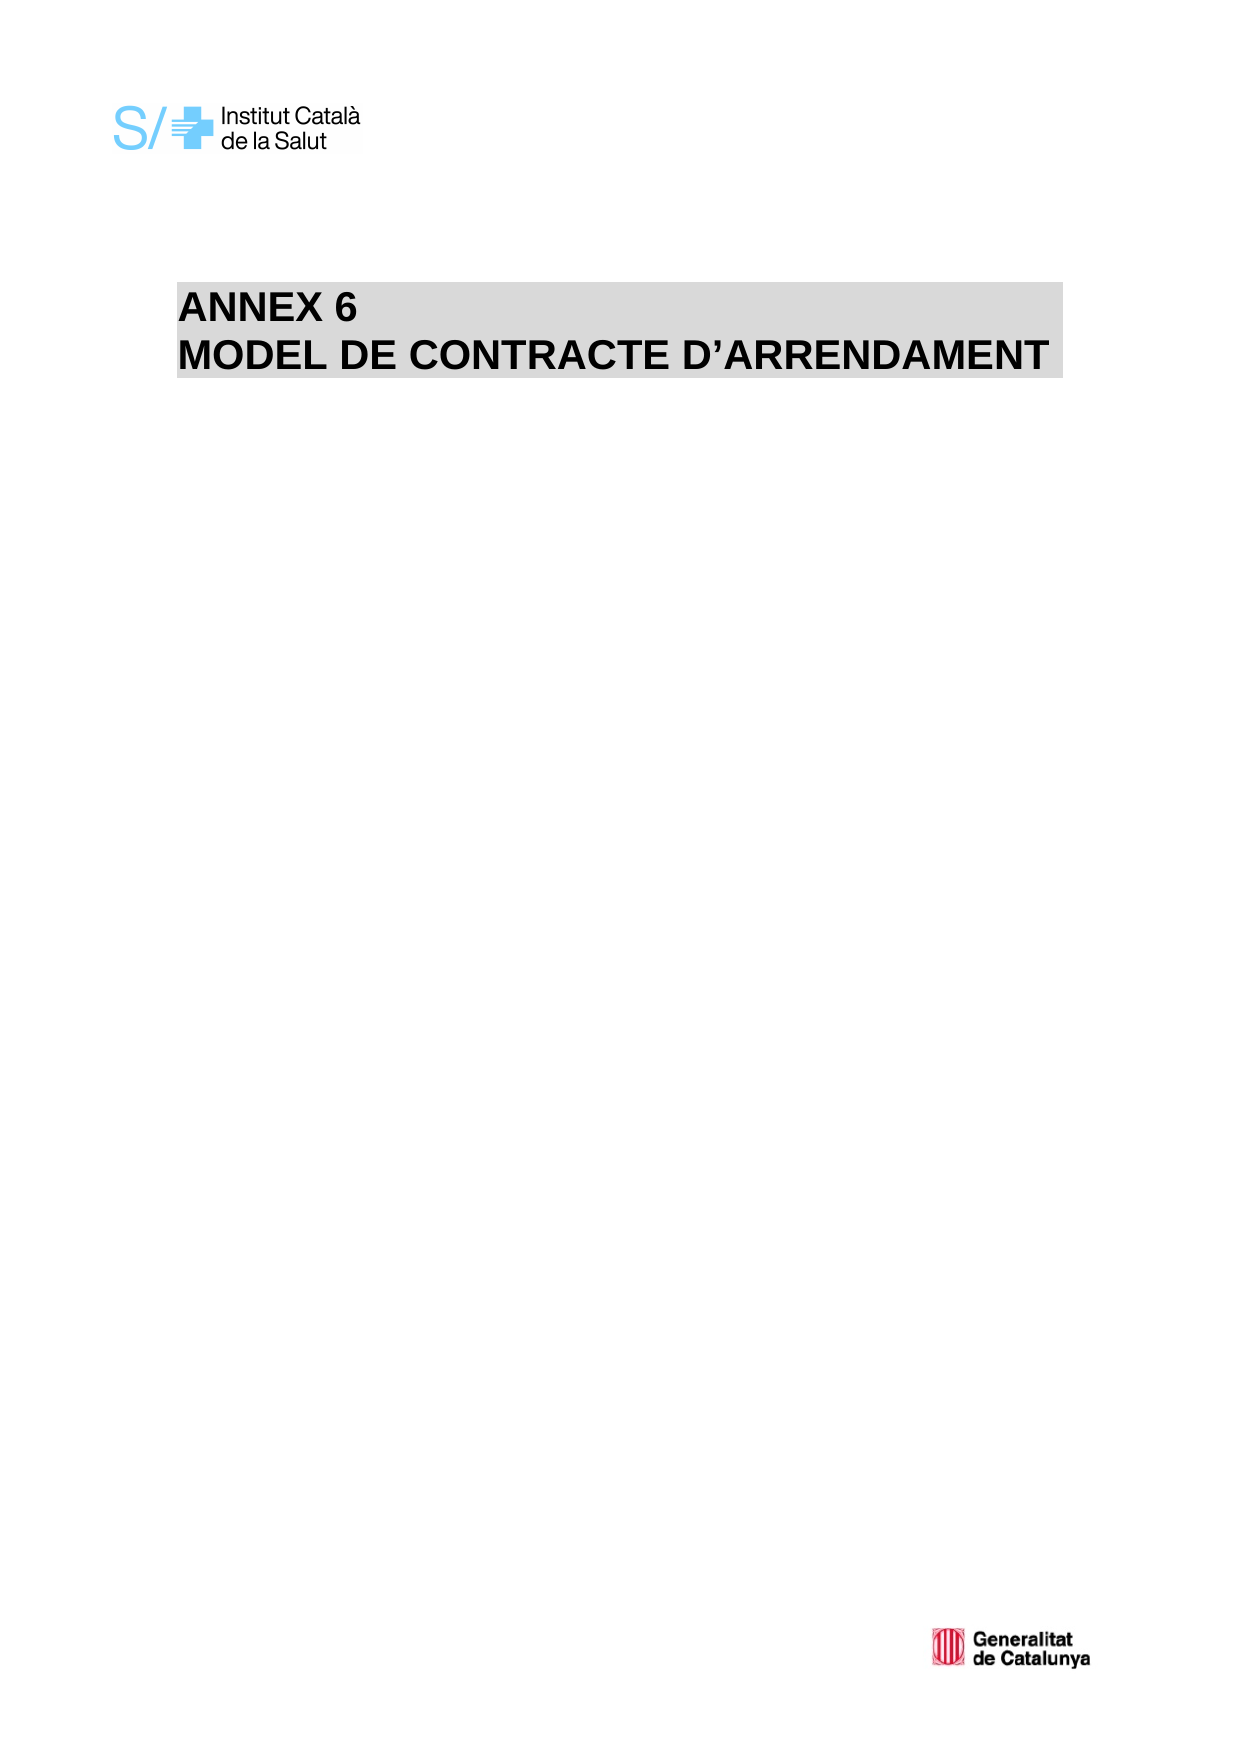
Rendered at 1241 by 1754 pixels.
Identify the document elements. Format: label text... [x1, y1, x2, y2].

picture [893, 1621, 1129, 1674]
text ANNEX 6 [177, 282, 1063, 330]
text MODEL DE CONTRACTE D’ARRENDAMENT [177, 330, 1063, 378]
picture [112, 103, 363, 154]
